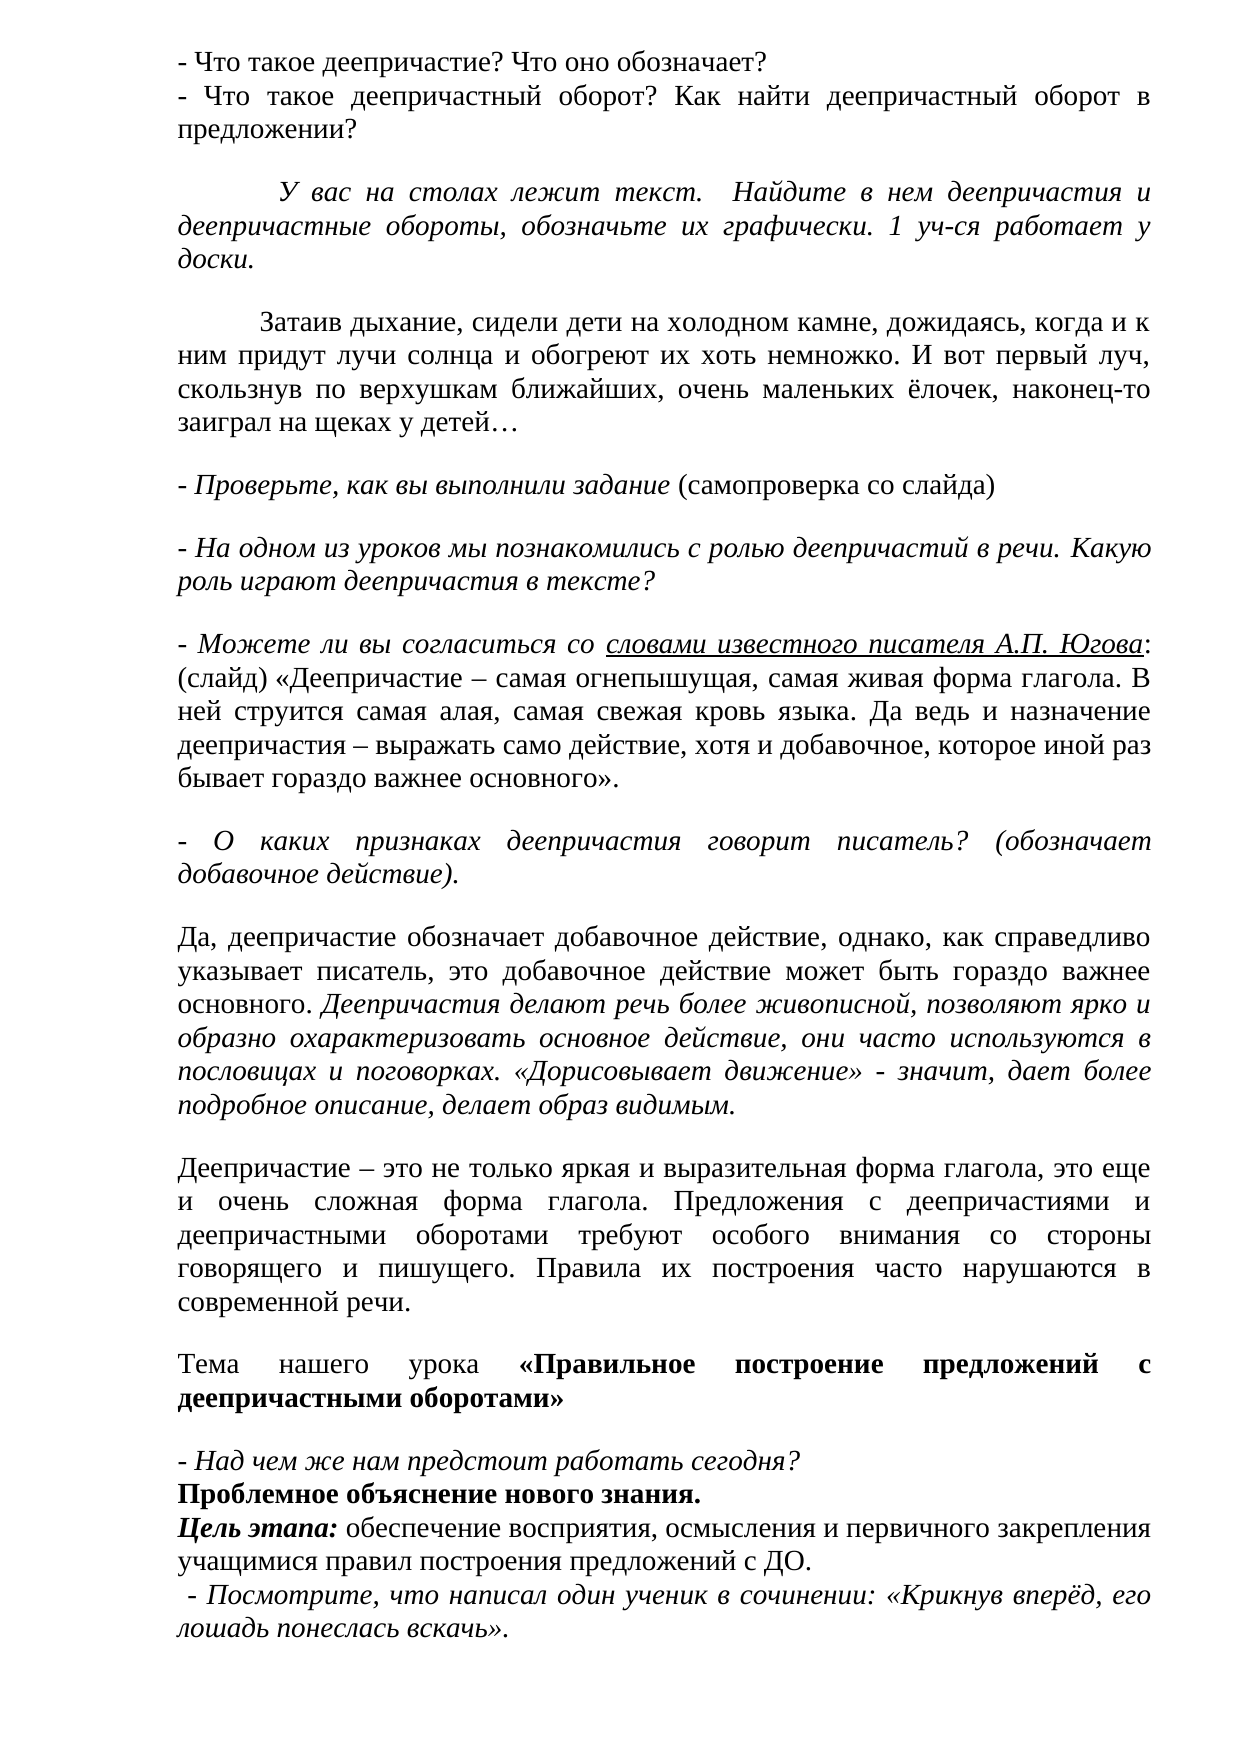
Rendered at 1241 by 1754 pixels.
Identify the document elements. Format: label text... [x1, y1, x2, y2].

text У вас на столах лежит текст. Найдите в нем деепричастия и деепричастные обороты, обозначьте их графически. 1 уч-ся работает у доски. [177, 174, 1152, 275]
text - О каких признаках деепричастия говорит писатель? (обозначает добавочное действие). [177, 823, 1152, 890]
text Цель этапа: обеспечение восприятия, осмысления и первичного закрепления учащимися правил построения предложений с ДО. [177, 1510, 1152, 1577]
text Проблемное объяснение нового знания. [177, 1476, 1152, 1510]
text - Что такое деепричастие? Что оно обозначает? [177, 44, 1152, 78]
text - Можете ли вы согласиться со словами известного писателя А.П. Югова: (слайд) «Деепричастие – самая огнепышущая, самая живая форма глагола. В ней струится самая алая, самая свежая кровь языка. Да ведь и назначение деепричастия – выражать само действие, хотя и добавочное, которое иной раз бывает гораздо важнее основного». [177, 626, 1152, 794]
text Затаив дыхание, сидели дети на холодном камне, дожидаясь, когда и к ним придут лучи солнца и обогреют их хоть немножко. И вот первый луч, скользнув по верхушкам ближайших, очень маленьких ёлочек, наконец-то заиграл на щеках у детей… [177, 304, 1152, 438]
text - Посмотрите, что написал один ученик в сочинении: «Крикнув вперёд, его лошадь понеслась вскачь». [177, 1577, 1152, 1644]
text Тема нашего урока «Правильное построение предложений с деепричастными оборотами» [177, 1347, 1152, 1414]
text - Проверьте, как вы выполнили задание (самопроверка со слайда) [177, 467, 1152, 501]
text Да, деепричастие обозначает добавочное действие, однако, как справедливо указывает писатель, это добавочное действие может быть гораздо важнее основного. Деепричастия делают речь более живописной, позволяют ярко и образно охарактеризовать основное действие, они часто используются в пословицах и поговорках. «Дорисовывает движение» - значит, дает более подробное описание, делает образ видимым. [177, 919, 1152, 1121]
text - Что такое деепричастный оборот? Как найти деепричастный оборот в предложении? [177, 78, 1152, 145]
text - На одном из уроков мы познакомились с ролью деепричастий в речи. Какую роль играют деепричастия в тексте? [177, 530, 1152, 597]
text - Над чем же нам предстоит работать сегодня? [177, 1443, 1152, 1476]
text Деепричастие – это не только яркая и выразительная форма глагола, это еще и очень сложная форма глагола. Предложения с деепричастиями и деепричастными оборотами требуют особого внимания со стороны говорящего и пишущего. Правила их построения часто нарушаются в современной речи. [177, 1150, 1152, 1317]
